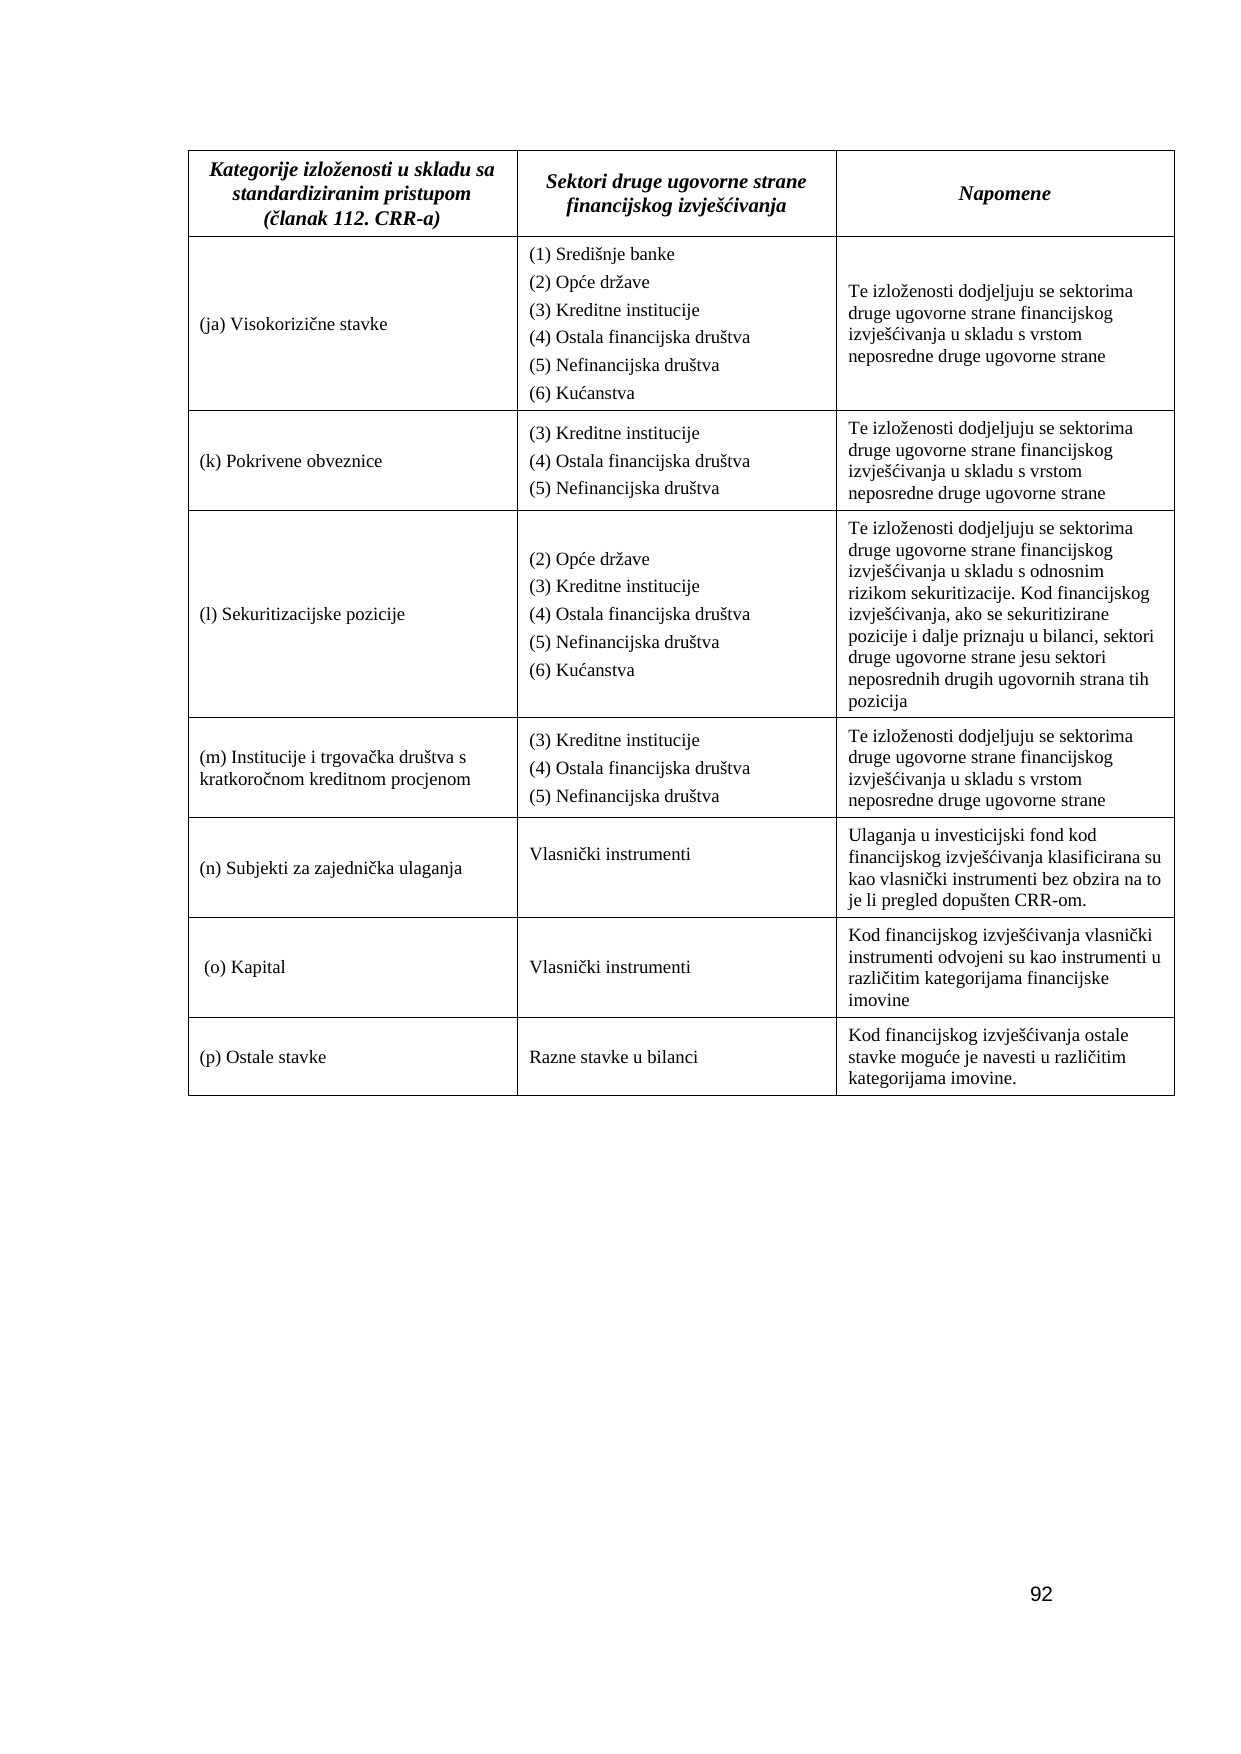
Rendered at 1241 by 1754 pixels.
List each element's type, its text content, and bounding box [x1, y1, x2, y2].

table_cell (2) Opće države (3) Kreditne institucije (4) Ostala financijska društva (5) Nefinancijska društva (6) Kućanstva [518, 511, 836, 717]
table_cell Ulaganja u investicijski fond kod financijskog izvješćivanja klasificirana su kao vlasnički instrumenti bez obzira na to je li pregled dopušten CRR-om. [837, 818, 1174, 917]
table_header Kategorije izloženosti u skladu sa standardiziranim pristupom (članak 112. CRR-a) [189, 151, 517, 236]
table_cell Vlasnički instrumenti [518, 818, 836, 917]
table_header Sektori druge ugovorne strane financijskog izvješćivanja [518, 151, 836, 236]
table_cell Razne stavke u bilanci [518, 1018, 836, 1095]
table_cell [518, 237, 836, 410]
table_header Napomene [837, 151, 1174, 236]
table_cell Te izloženosti dodjeljuju se sektorima druge ugovorne strane financijskog izvješćivanja u skladu s vrstom neposredne druge ugovorne strane [837, 411, 1174, 510]
table_cell Kod financijskog izvješćivanja vlasnički instrumenti odvojeni su kao instrumenti u različitim kategorijama financijske imovine [837, 918, 1174, 1017]
table_cell (m) Institucije i trgovačka društva s kratkoročnom kreditnom procjenom [189, 718, 517, 817]
table_cell Te izloženosti dodjeljuju se sektorima druge ugovorne strane financijskog izvješćivanja u skladu s vrstom neposredne druge ugovorne strane [837, 718, 1174, 817]
table_cell (p) Ostale stavke [189, 1018, 517, 1095]
table_cell (k) Pokrivene obveznice [189, 411, 517, 510]
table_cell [837, 237, 1174, 410]
table_cell Vlasnički instrumenti [518, 918, 836, 1017]
table_cell (l) Sekuritizacijske pozicije [189, 511, 517, 717]
table_cell (3) Kreditne institucije (4) Ostala financijska društva (5) Nefinancijska društva [518, 411, 836, 510]
table_cell Kod financijskog izvješćivanja ostale stavke moguće je navesti u različitim kategorijama imovine. [837, 1018, 1174, 1095]
table_cell (n) Subjekti za zajednička ulaganja [189, 818, 517, 917]
table_cell Te izloženosti dodjeljuju se sektorima druge ugovorne strane financijskog izvješćivanja u skladu s odnosnim rizikom sekuritizacije. Kod financijskog izvješćivanja, ako se sekuritizirane pozicije i dalje priznaju u bilanci, sektori druge ugovorne strane jesu sektori neposrednih drugih ugovornih strana tih pozicija [837, 511, 1174, 717]
table_cell (3) Kreditne institucije (4) Ostala financijska društva (5) Nefinancijska društva [518, 718, 836, 817]
table_cell (o) Kapital [189, 918, 517, 1017]
table_cell (ja) Visokorizične stavke [189, 237, 517, 410]
